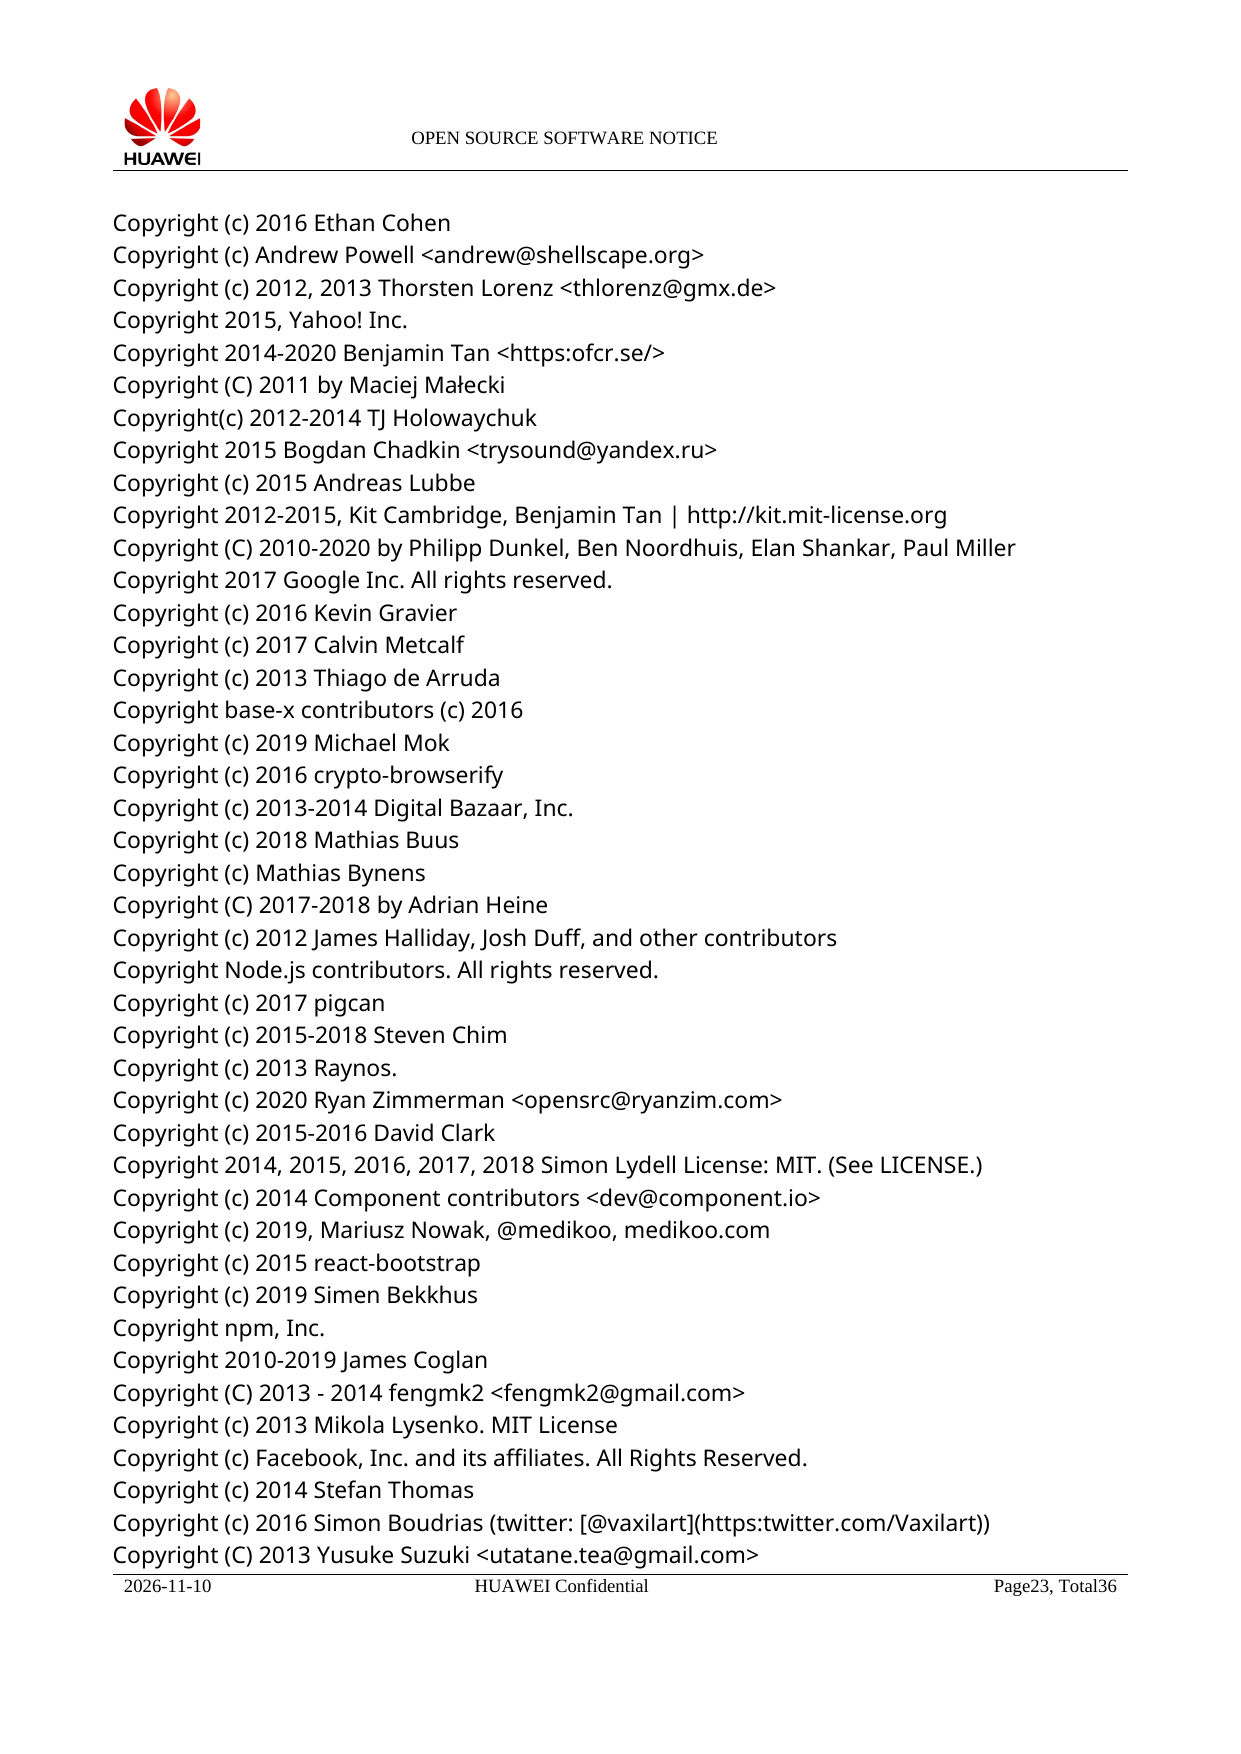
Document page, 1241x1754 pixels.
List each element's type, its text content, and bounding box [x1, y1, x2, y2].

picture [124, 88, 201, 165]
